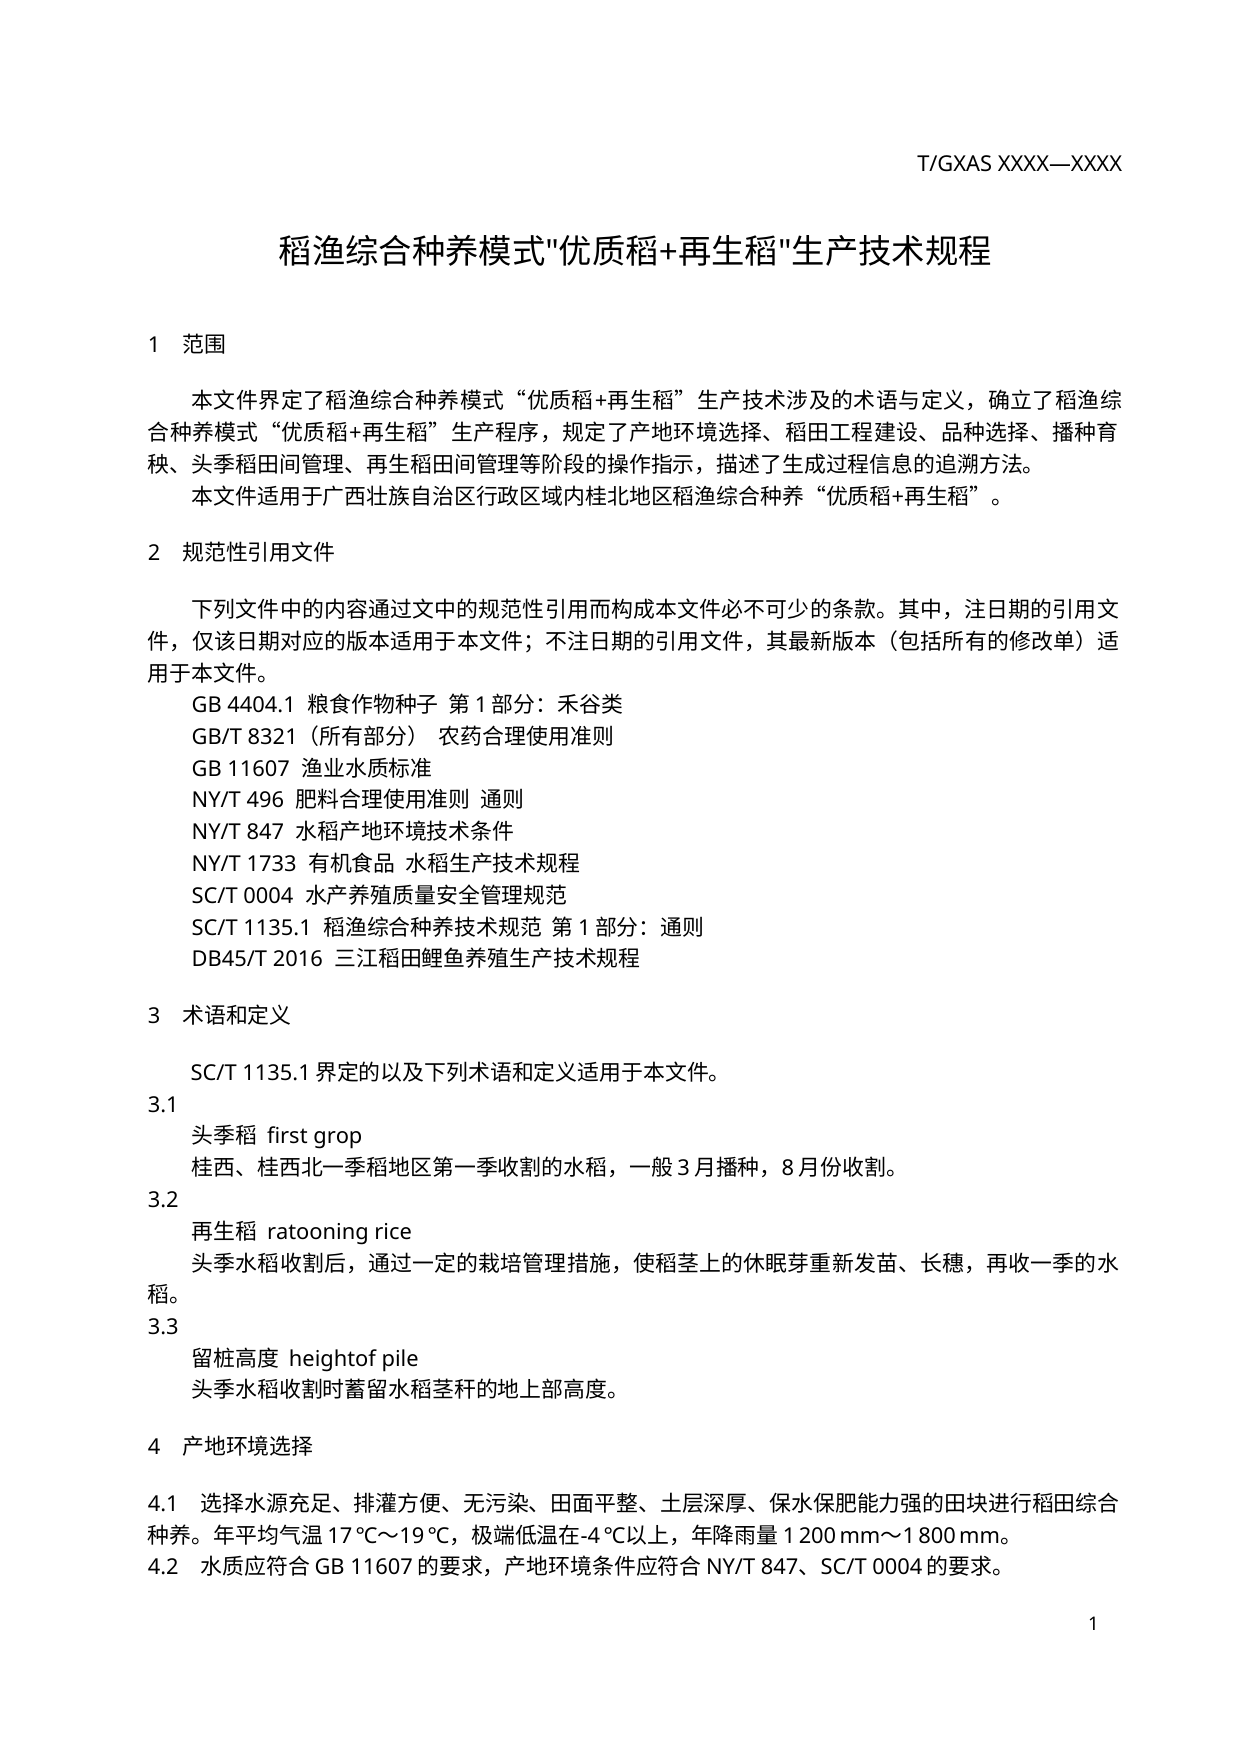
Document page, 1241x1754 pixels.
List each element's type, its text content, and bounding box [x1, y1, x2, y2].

text 水质应符合GB 11607的要求，产地环境条件应符合NY/T 847、SC/T 0004的要求。 [148, 1549, 1122, 1581]
text NY/T 1733 有机食品 水稻生产技术规程 [148, 846, 1122, 878]
text SC/T 1135.1 稻渔综合种养技术规范 第1部分：通则 [148, 909, 1122, 941]
text 产地环境选择 [148, 1429, 1122, 1461]
text 桂西、桂西北一季稻地区第一季收割的水稻，一般3月播种，8月份收割。 [148, 1150, 1122, 1182]
text 术语和定义 [148, 998, 1122, 1030]
text GB 4404.1 粮食作物种子 第1部分：禾谷类 [148, 687, 1122, 719]
text 头季稻 first grop [148, 1087, 1122, 1150]
text 本文件界定了稻渔综合种养模式“优质稻+再生稻”生产技术涉及的术语与定义，确立了稻渔综合种养模式“优质稻+再生稻”生产程序，规定了产地环境选择、稻田工程建设、品种选择、播种育秧、头季稻田间管理、再生稻田间管理等阶段的操作指示，描述了生成过程信息的追溯方法。 [148, 383, 1122, 479]
text 头季水稻收割时蓄留水稻茎秆的地上部高度。 [148, 1372, 1122, 1404]
text 本文件适用于广西壮族自治区行政区域内桂北地区稻渔综合种养“优质稻+再生稻”。 [148, 479, 1122, 510]
text 规范性引用文件 [148, 535, 1122, 567]
text NY/T 496 肥料合理使用准则 通则 [148, 782, 1122, 814]
text 再生稻 ratooning rice [148, 1182, 1122, 1246]
text 头季水稻收割后，通过一定的栽培管理措施，使稻茎上的休眠芽重新发苗、长穗，再收一季的水稻。 [148, 1246, 1122, 1309]
text 选择水源充足、排灌方便、无污染、田面平整、土层深厚、保水保肥能力强的田块进行稻田综合种养。年平均气温17 ℃～19 ℃，极端低温在-4 ℃以上，年降雨量1 200 mm～1 800 mm。 [148, 1486, 1122, 1549]
text NY/T 847 水稻产地环境技术条件 [148, 814, 1122, 846]
text 范围 [148, 327, 1122, 358]
text DB45/T 2016 三江稻田鲤鱼养殖生产技术规程 [148, 941, 1122, 973]
text 留桩高度 heightof pile [148, 1309, 1122, 1372]
text GB/T 8321（所有部分） 农药合理使用准则 [148, 719, 1122, 751]
text GB 11607 渔业水质标准 [148, 751, 1122, 782]
text SC/T 0004 水产养殖质量安全管理规范 [148, 878, 1122, 909]
